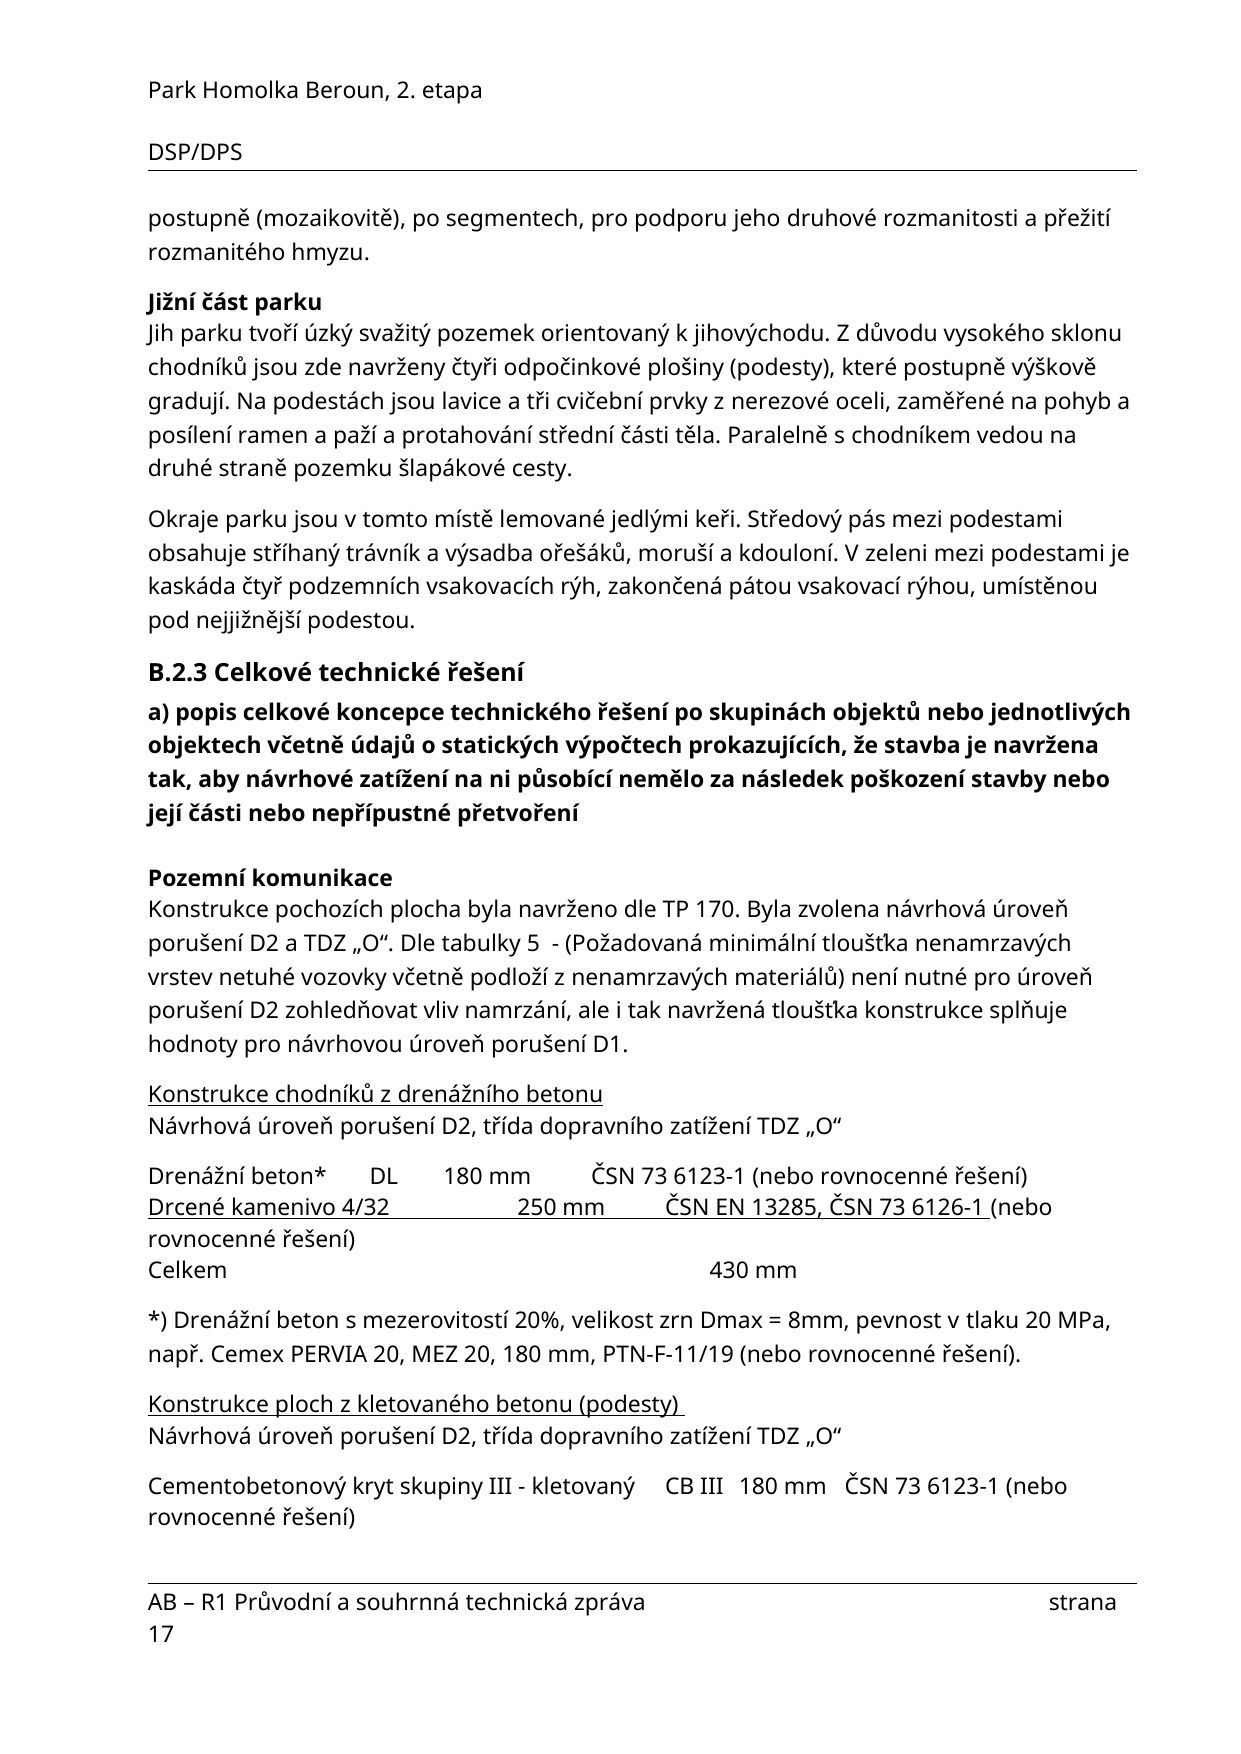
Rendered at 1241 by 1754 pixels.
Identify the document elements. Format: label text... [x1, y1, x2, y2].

text Drenážní beton* DL 180 mm ČSN 73 6123-1 (nebo rovnocenné řešení) [148, 1160, 1137, 1191]
text Drcené kamenivo 4/32 250 mm ČSN EN 13285, ČSN 73 6126-1 (nebo rovnocenné řešení) [148, 1191, 1137, 1254]
text Jih parku tvoří úzký svažitý pozemek orientovaný k jihovýchodu. Z důvodu vysokého sklonu chodníků jsou zde navrženy čtyři odpočinkové plošiny (podesty), které postupně výškově gradují. Na podestách jsou lavice a tři cvičební prvky z nerezové oceli, zaměřené na pohyb a posílení ramen a paží a protahování střední části těla. Paralelně s chodníkem vedou na druhé straně pozemku šlapákové cesty. [148, 317, 1137, 484]
subtitle B.2.3 Celkové technické řešení [148, 654, 1137, 688]
text Jižní část parku [148, 286, 1137, 317]
text *) Drenážní beton s mezerovitostí 20%, velikost zrn Dmax = 8mm, pevnost v tlaku 20 MPa, např. Cemex PERVIA 20, MEZ 20, 180 mm, PTN-F-11/19 (nebo rovnocenné řešení). [148, 1304, 1137, 1369]
text Konstrukce pochozích plocha byla navrženo dle TP 170. Byla zvolena návrhová úroveň porušení D2 a TDZ „O“. Dle tabulky 5 - (Požadovaná minimální tloušťka nenamrzavých vrstev netuhé vozovky včetně podloží z nenamrzavých materiálů) není nutné pro úroveň porušení D2 zohledňovat vliv namrzání, ale i tak navržená tloušťka konstrukce splňuje hodnoty pro návrhovou úroveň porušení D1. [148, 893, 1137, 1059]
text Návrhová úroveň porušení D2, třída dopravního zatížení TDZ „O“ [148, 1109, 1137, 1141]
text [148, 202, 1137, 267]
text Cementobetonový kryt skupiny III - kletovaný CB III 180 mm ČSN 73 6123-1 (nebo rovnocenné řešení) [148, 1470, 1137, 1532]
text Pozemní komunikace [148, 862, 1137, 893]
text Okraje parku jsou v tomto místě lemované jedlými keři. Středový pás mezi podestami obsahuje stříhaný trávník a výsadba ořešáků, moruší a kdouloní. V zeleni mezi podestami je kaskáda čtyř podzemních vsakovacích rýh, zakončená pátou vsakovací rýhou, umístěnou pod nejjižnější podestou. [148, 503, 1137, 635]
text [148, 1419, 1137, 1451]
text Konstrukce ploch z kletovaného betonu (podesty) [148, 1388, 1137, 1419]
subtitle a) popis celkové koncepce technického řešení po skupinách objektů nebo jednotlivých objektech včetně údajů o statických výpočtech prokazujících, že stavba je navržena tak, aby návrhové zatížení na ni působící nemělo za následek poškození stavby nebo její části nebo nepřípustné přetvoření [148, 695, 1137, 828]
text Celkem 430 mm [148, 1254, 1137, 1285]
text Konstrukce chodníků z drenážního betonu [148, 1078, 1137, 1109]
